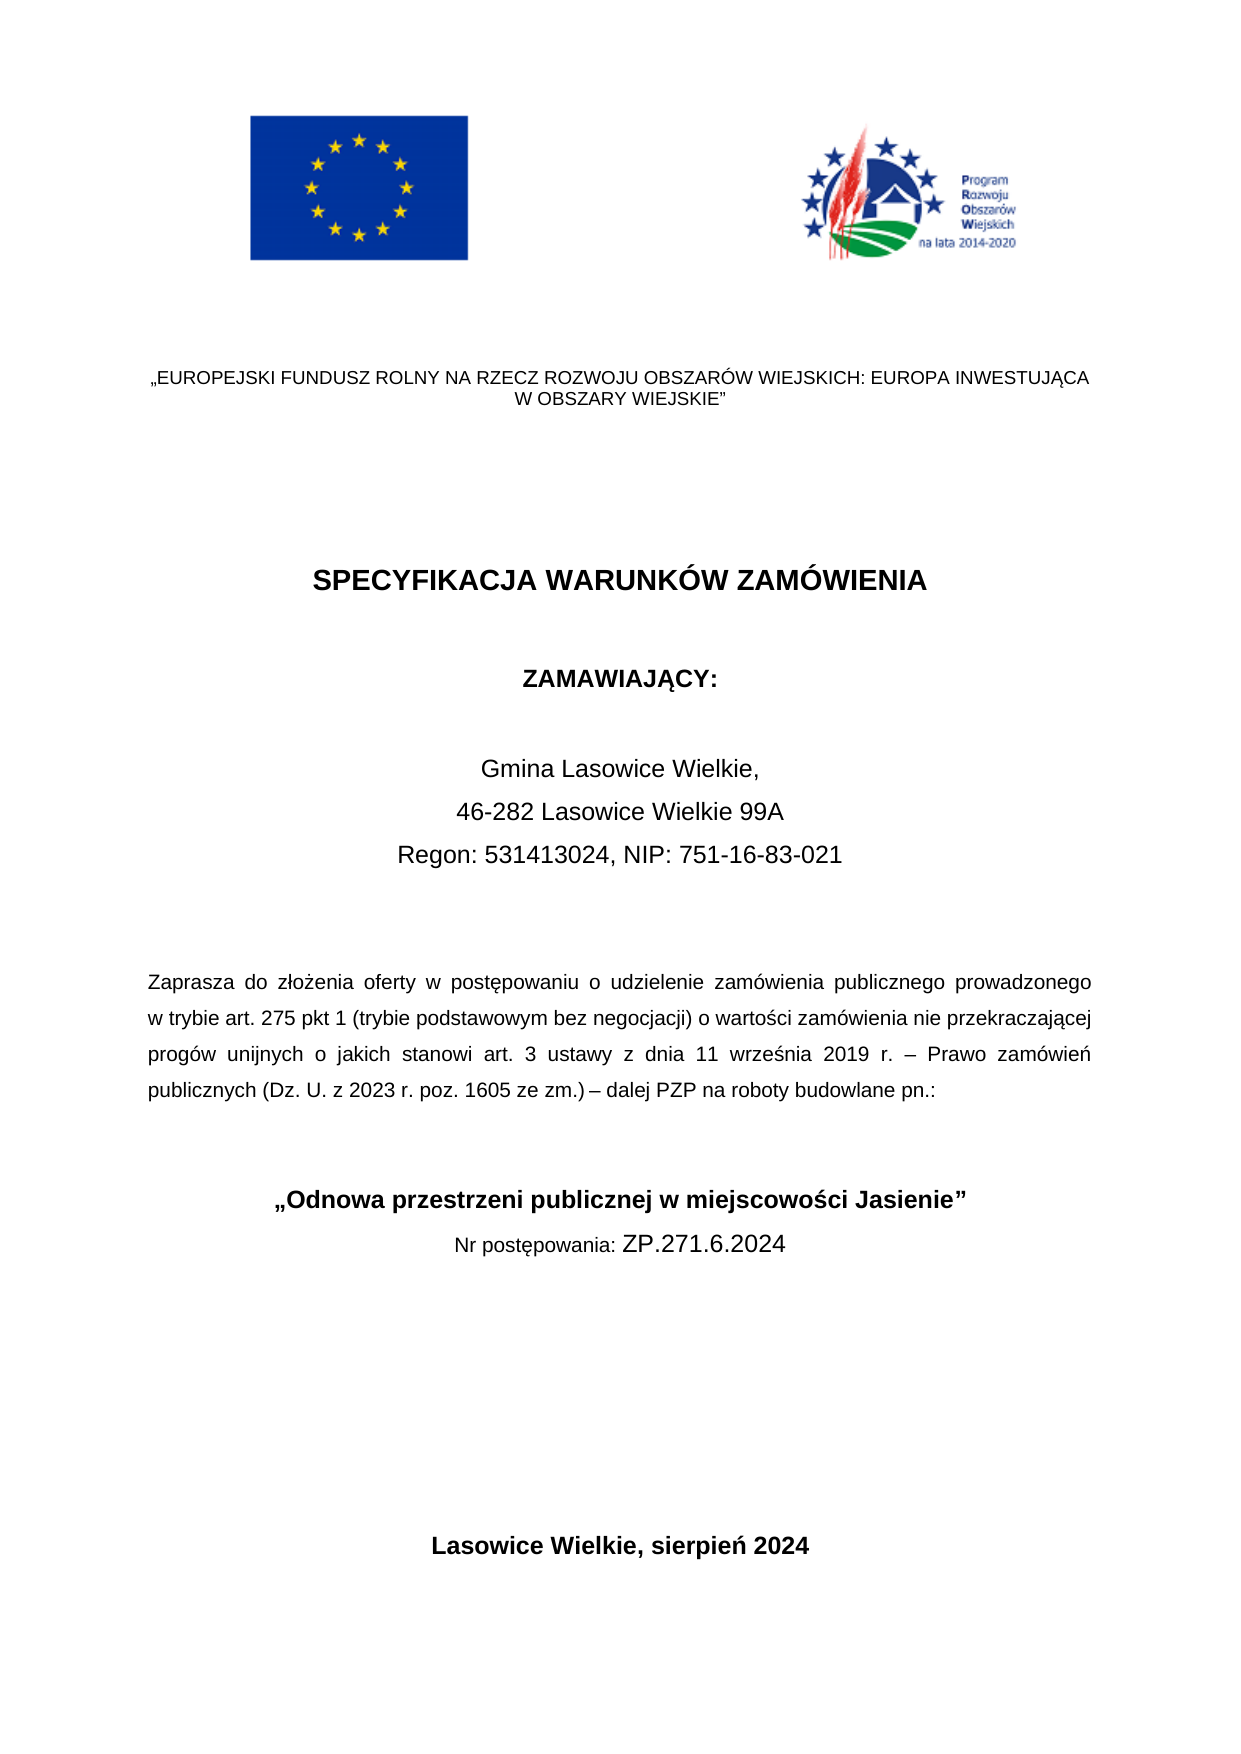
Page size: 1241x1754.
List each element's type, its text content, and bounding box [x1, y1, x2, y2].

text Nr postępowania: ZP.271.6.2024 [148, 1228, 1093, 1257]
text „Odnowa przestrzeni publicznej w miejscowości Jasienie” [148, 1185, 1093, 1214]
text zAMAWIAJĄCY: [148, 664, 1093, 692]
text Gmina Lasowice Wielkie, [148, 754, 1093, 783]
text Regon: 531413024, NIP: 751-16-83-021 [148, 840, 1093, 869]
text „Europejski Fundusz Rolny na rzecz Rozwoju Obszarów Wiejskich: Europa inwestująca w obszary wiejskie” [148, 366, 1093, 409]
title Lasowice Wielkie, sierpień 2024 [148, 1531, 1093, 1560]
picture [160, 88, 1080, 345]
text specyfikacja warunków zamówienia [148, 563, 1093, 597]
text 46-282 Lasowice Wielkie 99A [148, 797, 1093, 826]
text Zaprasza do złożenia oferty w postępowaniu o udzielenie zamówienia publicznego prowadzonego w trybie art. 275 pkt 1 (trybie podstawowym bez negocjacji) o wartości zamówienia nie przekraczającej progów unijnych o jakich stanowi art. 3 ustawy z dnia 11 września 2019 r. – Prawo zamówień publicznych (Dz. U. z 2023 r. poz. 1605 ze zm.) – dalej PZP na roboty budowlane pn.: [148, 970, 1093, 1102]
